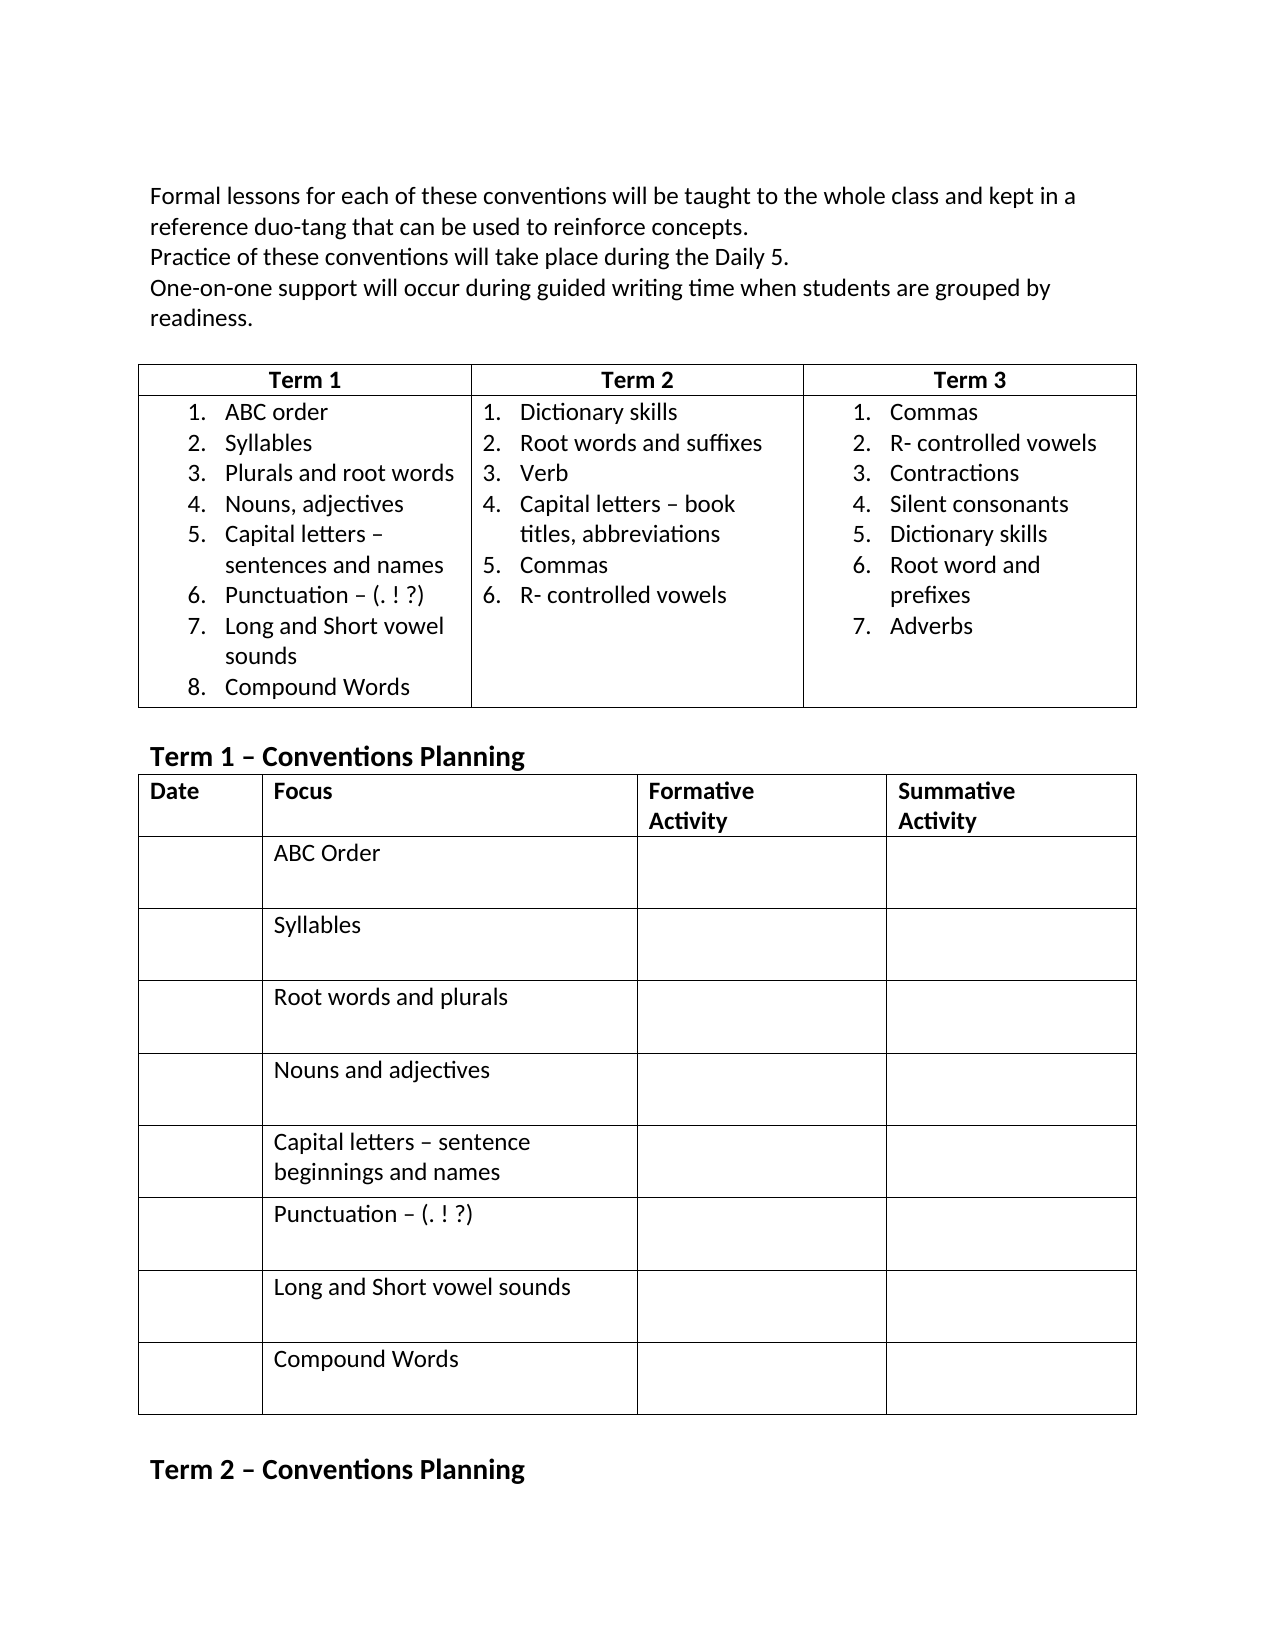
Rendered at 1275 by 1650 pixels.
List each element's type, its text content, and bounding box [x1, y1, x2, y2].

table_cell Punctuation – (. ! ?) [263, 1198, 637, 1269]
table_cell Dictionary skills Root words and suffixes Verb Capital letters – book titles, abbreviations Commas R- controlled vowels [472, 396, 803, 707]
table_cell Syllables [263, 909, 637, 980]
text Term 2 – Conventions Planning [150, 1451, 1125, 1486]
table_header Term 1 [139, 365, 471, 395]
table_cell [638, 1271, 886, 1342]
table_cell ABC Order [263, 837, 637, 908]
table_cell ABC order Syllables Plurals and root words Nouns, adjectives Capital letters – sentences and names Punctuation – (. ! ?) Long and Short vowel sounds Compound Words [139, 396, 471, 707]
table_cell Compound Words [263, 1343, 637, 1414]
table_cell [887, 1271, 1136, 1342]
table_cell [887, 981, 1136, 1053]
table_header Date [139, 775, 262, 836]
table_header Summative Activity [887, 775, 1136, 836]
table_header Term 2 [472, 365, 803, 395]
table_cell Nouns and adjectives [263, 1054, 637, 1125]
table_cell [638, 1126, 886, 1197]
table_cell [638, 909, 886, 980]
table_cell [638, 1198, 886, 1269]
table_cell [139, 909, 262, 980]
table_cell [139, 1126, 262, 1197]
text Practice of these conventions will take place during the Daily 5. [150, 242, 1125, 272]
table_cell [638, 1343, 886, 1414]
table_cell [887, 1198, 1136, 1269]
table_cell [887, 837, 1136, 908]
table_cell [887, 1343, 1136, 1414]
text One-on-one support will occur during guided writing time when students are grouped by readiness. [150, 272, 1125, 333]
table_cell [139, 837, 262, 908]
table_cell Capital letters – sentence beginnings and names [263, 1126, 637, 1197]
table_cell [638, 1054, 886, 1125]
text Term 1 – Conventions Planning [150, 738, 1125, 774]
table_cell [638, 837, 886, 908]
table_cell [887, 1126, 1136, 1197]
table_cell [638, 981, 886, 1053]
table_cell [139, 1054, 262, 1125]
table_cell [887, 1054, 1136, 1125]
table_cell Commas R- controlled vowels Contractions Silent consonants Dictionary skills Root word and prefixes Adverbs [804, 396, 1136, 707]
table_cell Root words and plurals [263, 981, 637, 1053]
table_header Term 3 [804, 365, 1136, 395]
table_cell [139, 981, 262, 1053]
table_cell [139, 1198, 262, 1269]
table_header Formative Activity [638, 775, 886, 836]
table_cell [139, 1271, 262, 1342]
table_cell [139, 1343, 262, 1414]
table_header Focus [263, 775, 637, 836]
text Formal lessons for each of these conventions will be taught to the whole class and kept in a reference duo-tang that can be used to reinforce concepts. [150, 181, 1125, 242]
table_cell [887, 909, 1136, 980]
table_cell Long and Short vowel sounds [263, 1271, 637, 1342]
